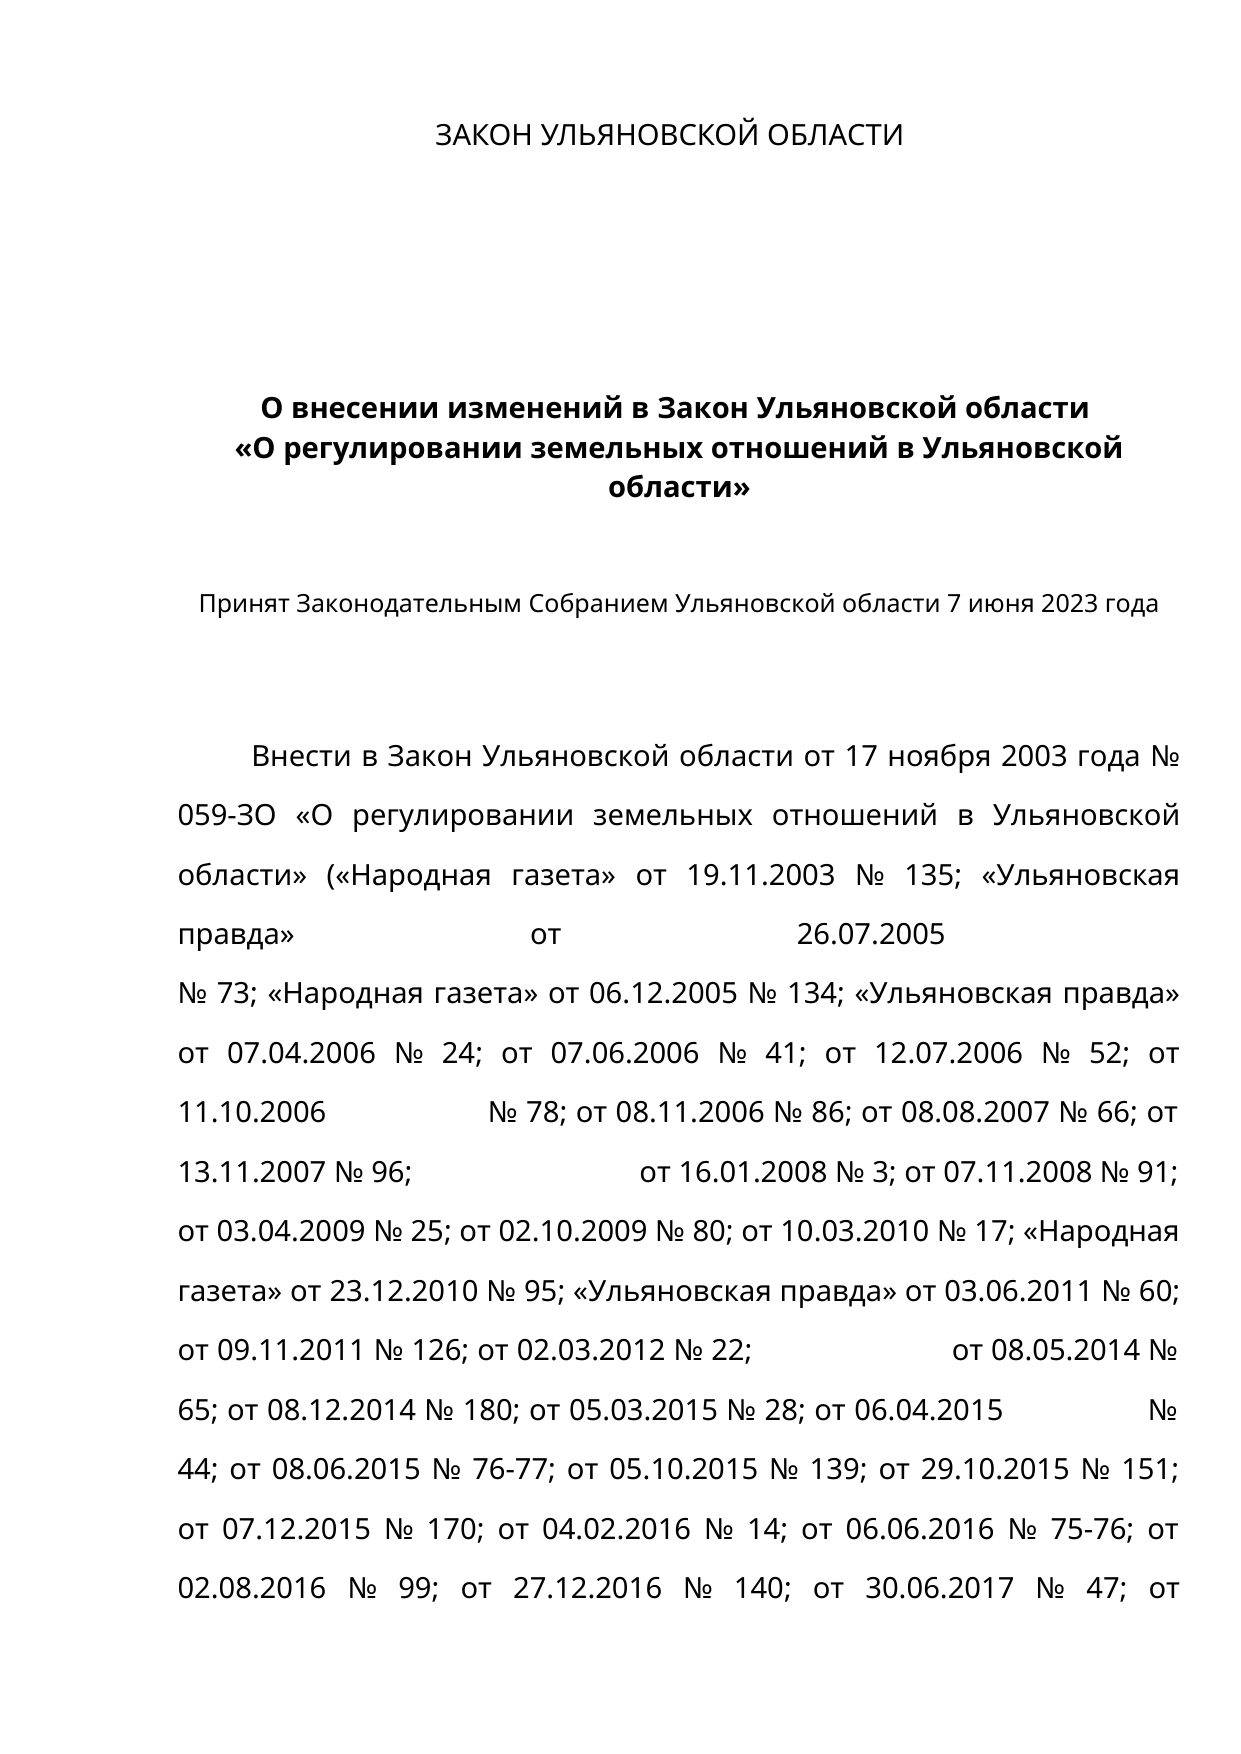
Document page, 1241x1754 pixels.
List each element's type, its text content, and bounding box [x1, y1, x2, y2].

text ЗАКОН УЛЬЯНОВСКОЙ ОБЛАСТИ [158, 118, 1181, 152]
text Принят Законодательным Собранием Ульяновской области 7 июня 2023 года [177, 586, 1181, 620]
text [177, 735, 1181, 1607]
text О внесении изменений в Закон Ульяновской области «О регулировании земельных отношений в Ульяновской области» [177, 387, 1181, 506]
